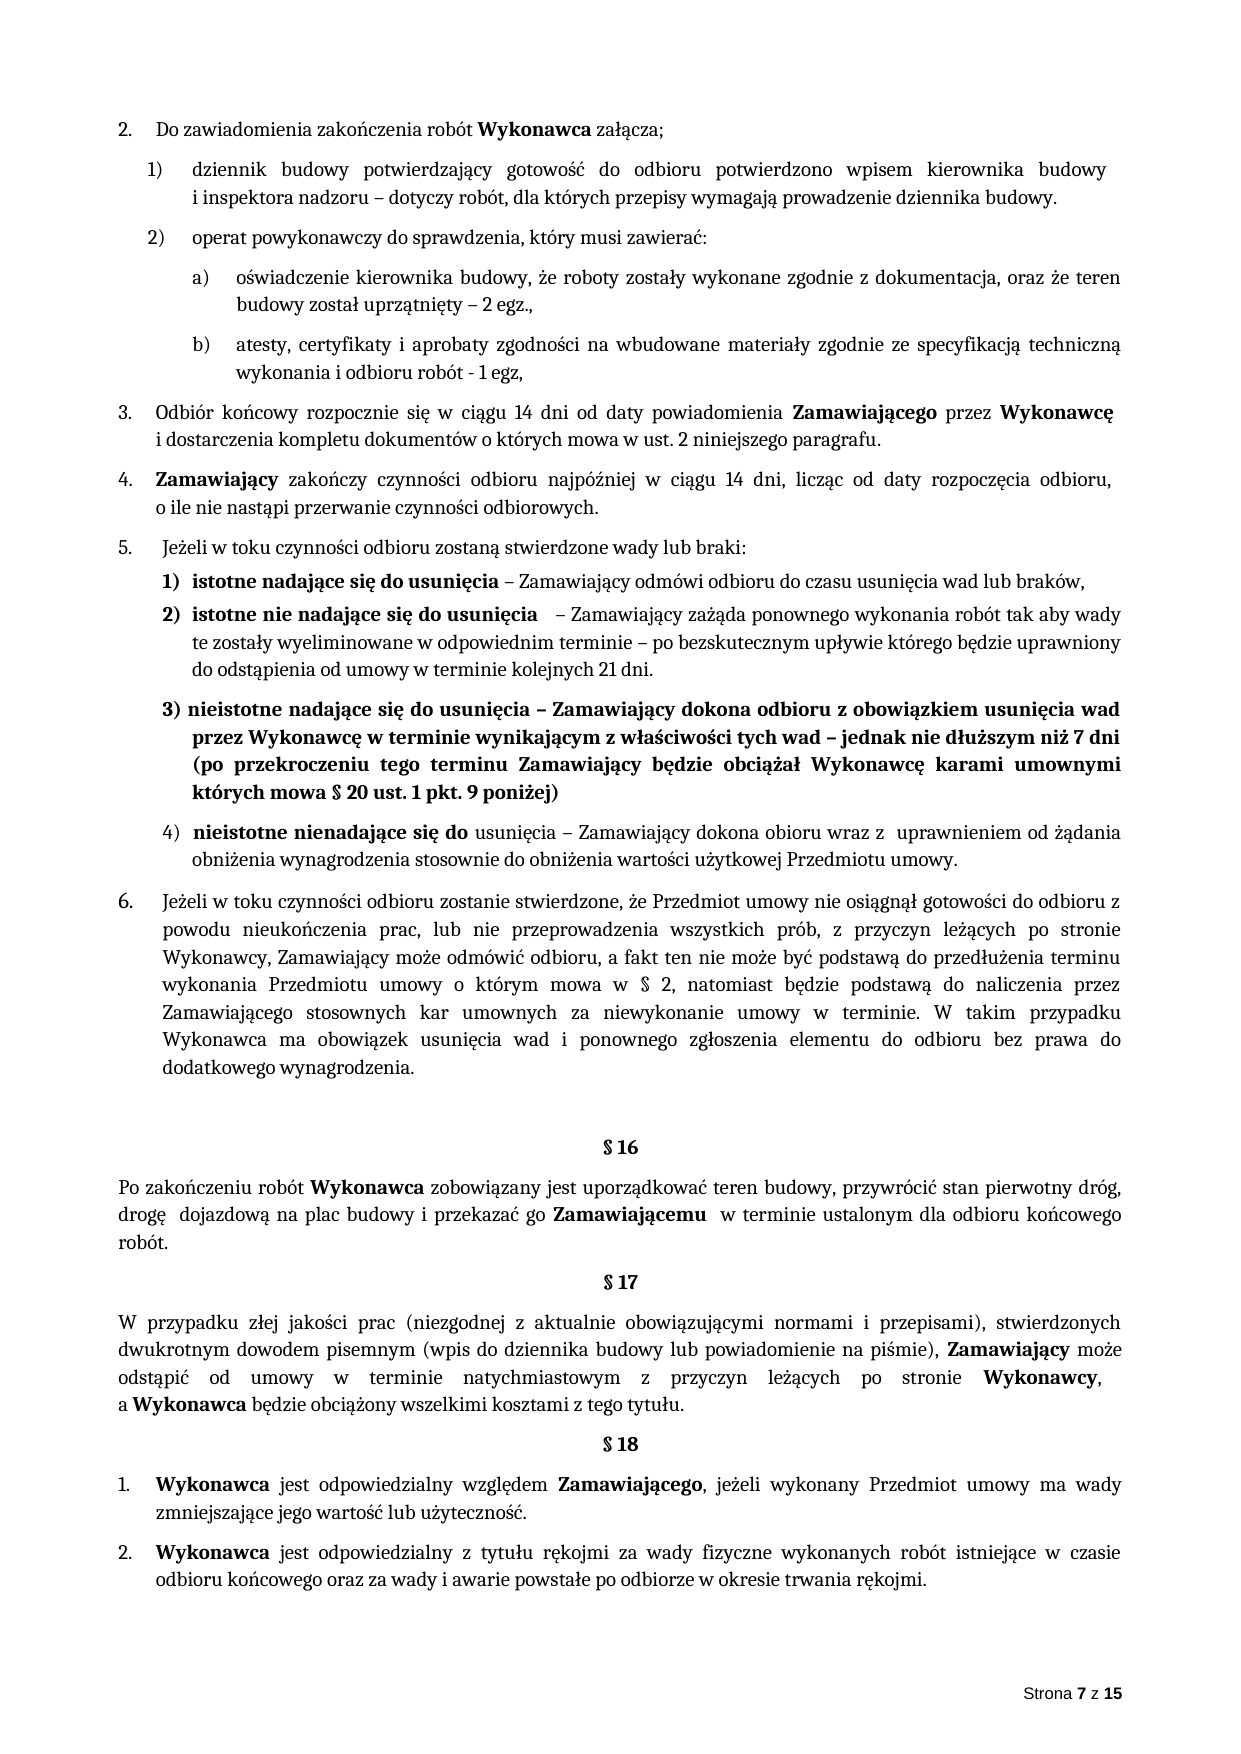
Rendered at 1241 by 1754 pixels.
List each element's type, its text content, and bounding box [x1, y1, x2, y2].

list Zamawiający zakończy czynności odbioru najpóźniej w ciągu 14 dni, licząc od daty rozpoczęcia odbioru, o ile nie nastąpi przerwanie czynności odbiorowych. [118, 536, 1122, 587]
list Odbiór końcowy rozpocznie się w ciągu 14 dni od daty powiadomienia Zamawiającego przez Wykonawcę i dostarczenia kompletu dokumentów o których mowa w ust. 2 niniejszego paragrafu. [118, 468, 1122, 519]
list dziennik budowy potwierdzający gotowość do odbioru potwierdzono wpisem kierownika budowy i inspektora nadzoru – dotyczy robót, dla których przepisy wymagają prowadzenie dziennika budowy. [148, 226, 1122, 277]
text Po zakończeniu robót Wykonawca zobowiązany jest uporządkować teren budowy, przywrócić stan pierwotny dróg, drogę dojazdową na plac budowy i przekazać go Zamawiającemu w terminie ustalonym dla odbioru końcowego robót. [118, 1243, 1122, 1322]
list Po wykonaniu robót objętych umową, Wykonawca przygotuje Przedmiot umowy do odbioru końcowego i zawiadomi o tym pisemnie Zamawiającego. [118, 118, 1122, 169]
text 2) istotne nie nadające się do usunięcia – Zamawiający zażąda ponownego wykonania robót tak aby wady te zostały wyeliminowane w odpowiednim terminie – po bezskutecznym upływie którego będzie uprawniony do odstąpienia od umowy w terminie kolejnych 21 dni. [162, 671, 1122, 749]
text 6. Jeżeli w toku czynności odbioru zostanie stwierdzone, że Przedmiot umowy nie osiągnął gotowości do odbioru z powodu nieukończenia prac, lub nie przeprowadzenia wszystkich prób, z przyczyn leżących po stronie Wykonawcy, Zamawiający może odmówić odbioru, a fakt ten nie może być podstawą do przedłużenia terminu wykonania Przedmiotu umowy o którym mowa w § 2, natomiast będzie podstawą do naliczenia przez Zamawiającego stosownych kar umownych za niewykonanie umowy w terminie. W takim przypadku Wykonawca ma obowiązek usunięcia wad i ponownego zgłoszenia elementu do odbioru bez prawa do dodatkowego wynagrodzenia. [118, 956, 1122, 1147]
list atesty, certyfikaty i aprobaty zgodności na wbudowane materiały zgodnie ze specyfikacją techniczną wykonania i odbioru robót - 1 egz, [192, 401, 1122, 452]
text § 16 [118, 1203, 1122, 1227]
list Do zawiadomienia zakończenia robót Wykonawca załącza; [118, 186, 1122, 209]
list operat powykonawczy do sprawdzenia, który musi zawierać: [148, 293, 1122, 317]
list Jeżeli w toku czynności odbioru zostaną stwierdzone wady lub braki: [118, 603, 1122, 627]
text 1) istotne nadające się do usunięcia – Zamawiający odmówi odbioru do czasu usunięcia wad lub braków, [162, 637, 1122, 661]
text 3) nieistotne nadające się do usunięcia – Zamawiający dokona odbioru z obowiązkiem usunięcia wad przez Wykonawcę w terminie wynikającym z właściwości tych wad – jednak nie dłuższym niż 7 dni (po przekroczeniu tego terminu Zamawiający będzie obciążał Wykonawcę karami umownymi których mowa § 20 ust. 1 pkt. 9 poniżej) [162, 766, 1122, 872]
list oświadczenie kierownika budowy, że roboty zostały wykonane zgodnie z dokumentacja, oraz że teren budowy został uprzątnięty – 2 egz., [192, 333, 1122, 384]
text § 17 [118, 1338, 1122, 1362]
list Wykonawca jest odpowiedzialny względem Zamawiającego, jeżeli wykonany Przedmiot umowy ma wady zmniejszające jego wartość lub użyteczność. [118, 1541, 1122, 1592]
text § 18 [118, 1501, 1122, 1524]
text 4) nieistotne nienadające się do usunięcia – Zamawiający dokona obioru wraz z uprawnieniem od żądania obniżenia wynagrodzenia stosownie do obniżenia wartości użytkowej Przedmiotu umowy. [162, 888, 1122, 939]
text W przypadku złej jakości prac (niezgodnej z aktualnie obowiązującymi normami i przepisami), stwierdzonych dwukrotnym dowodem pisemnym (wpis do dziennika budowy lub powiadomienie na piśmie), Zamawiający może odstąpić od umowy w terminie natychmiastowym z przyczyn leżących po stronie Wykonawcy, a Wykonawca będzie obciążony wszelkimi kosztami z tego tytułu. [118, 1378, 1122, 1484]
